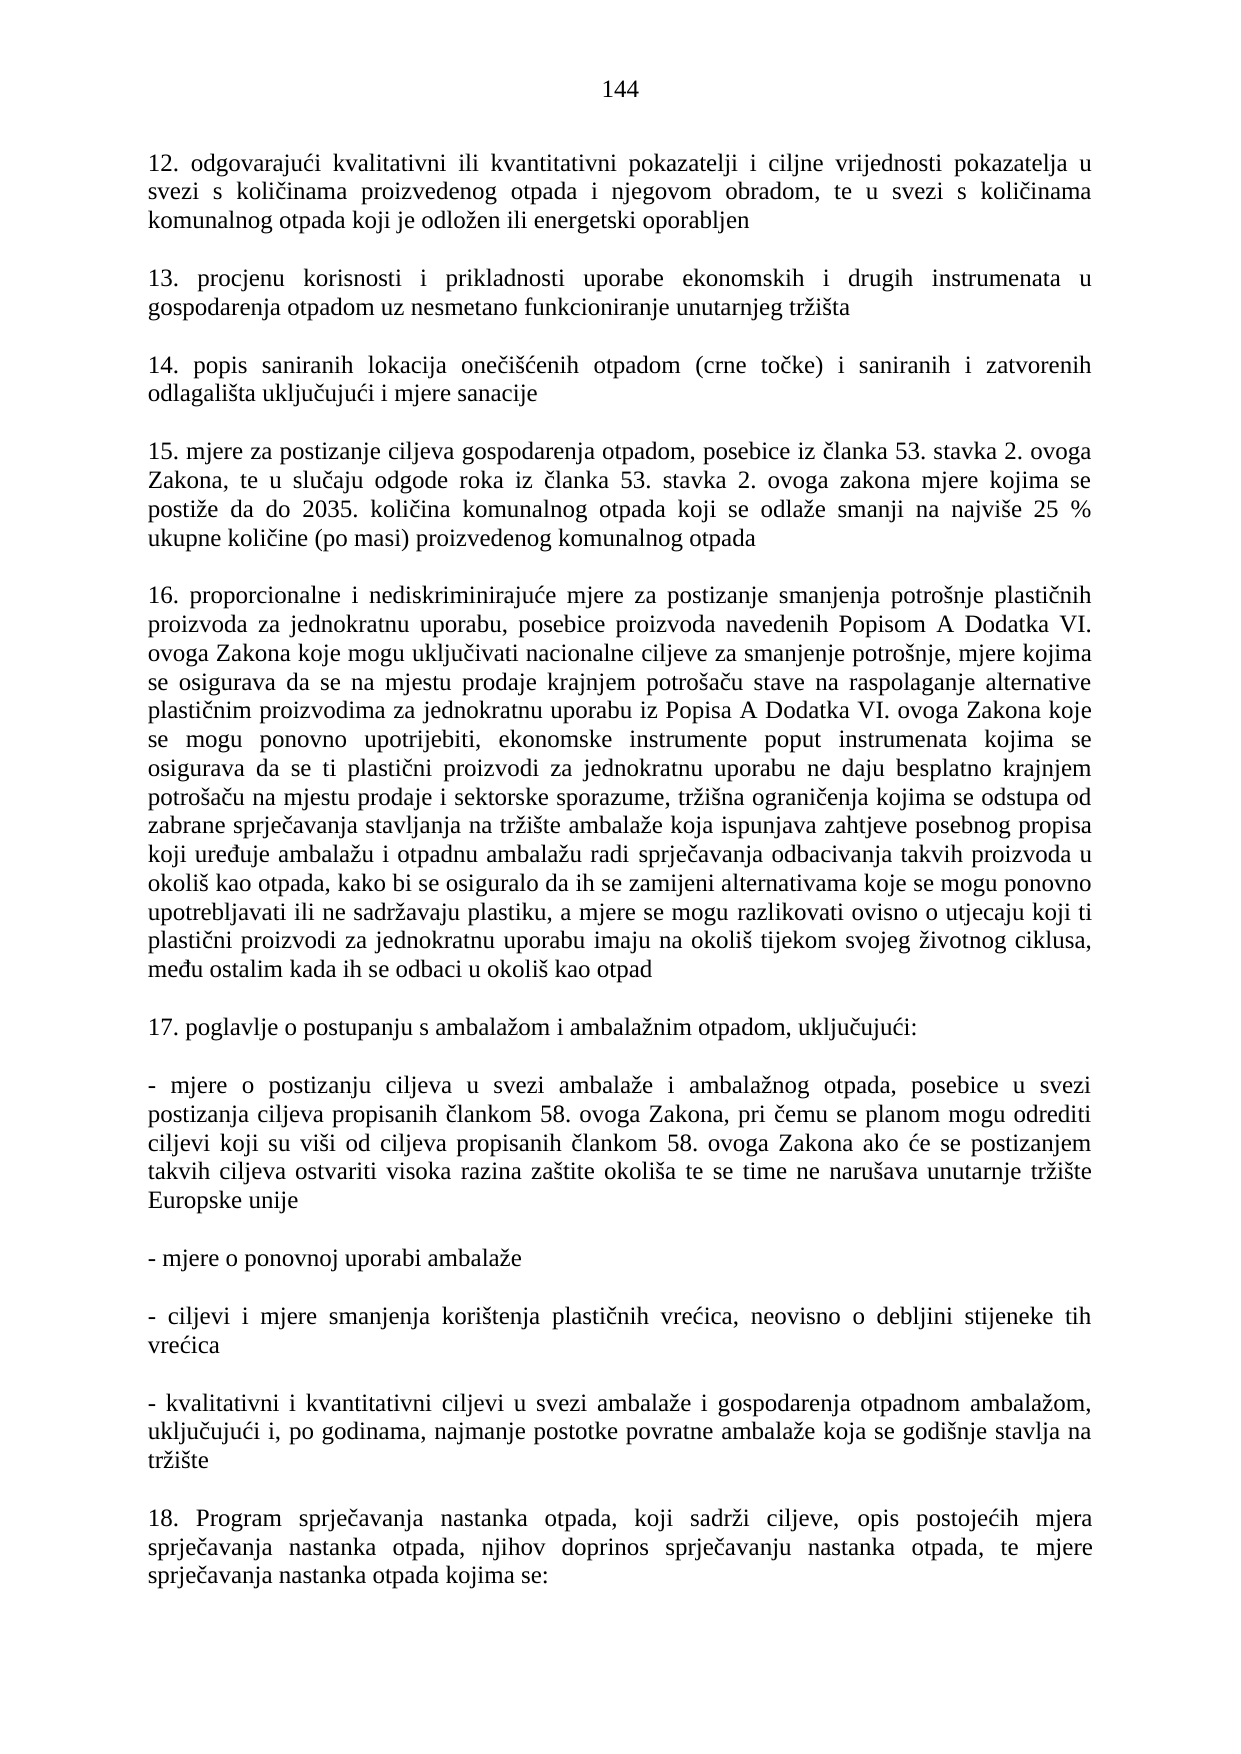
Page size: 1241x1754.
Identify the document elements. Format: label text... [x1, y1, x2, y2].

text - mjere o postizanju ciljeva u svezi ambalaže i ambalažnog otpada, posebice u svezi postizanja ciljeva propisanih člankom 58. ovoga Zakona, pri čemu se planom mogu odrediti ciljevi koji su viši od ciljeva propisanih člankom 58. ovoga Zakona ako će se postizanjem takvih ciljeva ostvariti visoka razina zaštite okoliša te se time ne narušava unutarnje tržište Europske unije [148, 1070, 1093, 1214]
text 13. procjenu korisnosti i prikladnosti uporabe ekonomskih i drugih instrumenata u gospodarenja otpadom uz nesmetano funkcioniranje unutarnjeg tržišta [148, 263, 1093, 321]
text 18. Program sprječavanja nastanka otpada, koji sadrži ciljeve, opis postojećih mjera sprječavanja nastanka otpada, njihov doprinos sprječavanju nastanka otpada, te mjere sprječavanja nastanka otpada kojima se: [148, 1503, 1093, 1589]
text 15. mjere za postizanje ciljeva gospodarenja otpadom, posebice iz članka 53. stavka 2. ovoga Zakona, te u slučaju odgode roka iz članka 53. stavka 2. ovoga zakona mjere kojima se postiže da do 2035. količina komunalnog otpada koji se odlaže smanji na najviše 25 % ukupne količine (po masi) proizvedenog komunalnog otpada [148, 436, 1093, 551]
text - ciljevi i mjere smanjenja korištenja plastičnih vrećica, neovisno o debljini stijeneke tih vrećica [148, 1301, 1093, 1358]
text 14. popis saniranih lokacija onečišćenih otpadom (crne točke) i saniranih i zatvorenih odlagališta uključujući i mjere sanacije [148, 350, 1093, 407]
text 17. poglavlje o postupanju s ambalažom i ambalažnim otpadom, uključujući: [148, 1012, 1093, 1041]
text 12. odgovarajući kvalitativni ili kvantitativni pokazatelji i ciljne vrijednosti pokazatelja u svezi s količinama proizvedenog otpada i njegovom obradom, te u svezi s količinama komunalnog otpada koji je odložen ili energetski oporabljen [148, 148, 1093, 234]
text - mjere o ponovnoj uporabi ambalaže [148, 1243, 1093, 1272]
text 16. proporcionalne i nediskriminirajuće mjere za postizanje smanjenja potrošnje plastičnih proizvoda za jednokratnu uporabu, posebice proizvoda navedenih Popisom A Dodatka VI. ovoga Zakona koje mogu uključivati nacionalne ciljeve za smanjenje potrošnje, mjere kojima se osigurava da se na mjestu prodaje krajnjem potrošaču stave na raspolaganje alternative plastičnim proizvodima za jednokratnu uporabu iz Popisa A Dodatka VI. ovoga Zakona koje se mogu ponovno upotrijebiti, ekonomske instrumente poput instrumenata kojima se osigurava da se ti plastični proizvodi za jednokratnu uporabu ne daju besplatno krajnjem potrošaču na mjestu prodaje i sektorske sporazume, tržišna ograničenja kojima se odstupa od zabrane sprječavanja stavljanja na tržište ambalaže koja ispunjava zahtjeve posebnog propisa koji uređuje ambalažu i otpadnu ambalažu radi sprječavanja odbacivanja takvih proizvoda u okoliš kao otpada, kako bi se osiguralo da ih se zamijeni alternativama koje se mogu ponovno upotrebljavati ili ne sadržavaju plastiku, a mjere se mogu razlikovati ovisno o utjecaju koji ti plastični proizvodi za jednokratnu uporabu imaju na okoliš tijekom svojeg životnog ciklusa, među ostalim kada ih se odbaci u okoliš kao otpad [148, 581, 1093, 983]
text - kvalitativni i kvantitativni ciljevi u svezi ambalaže i gospodarenja otpadnom ambalažom, uključujući i, po godinama, najmanje postotke povratne ambalaže koja se godišnje stavlja na tržište [148, 1388, 1093, 1474]
